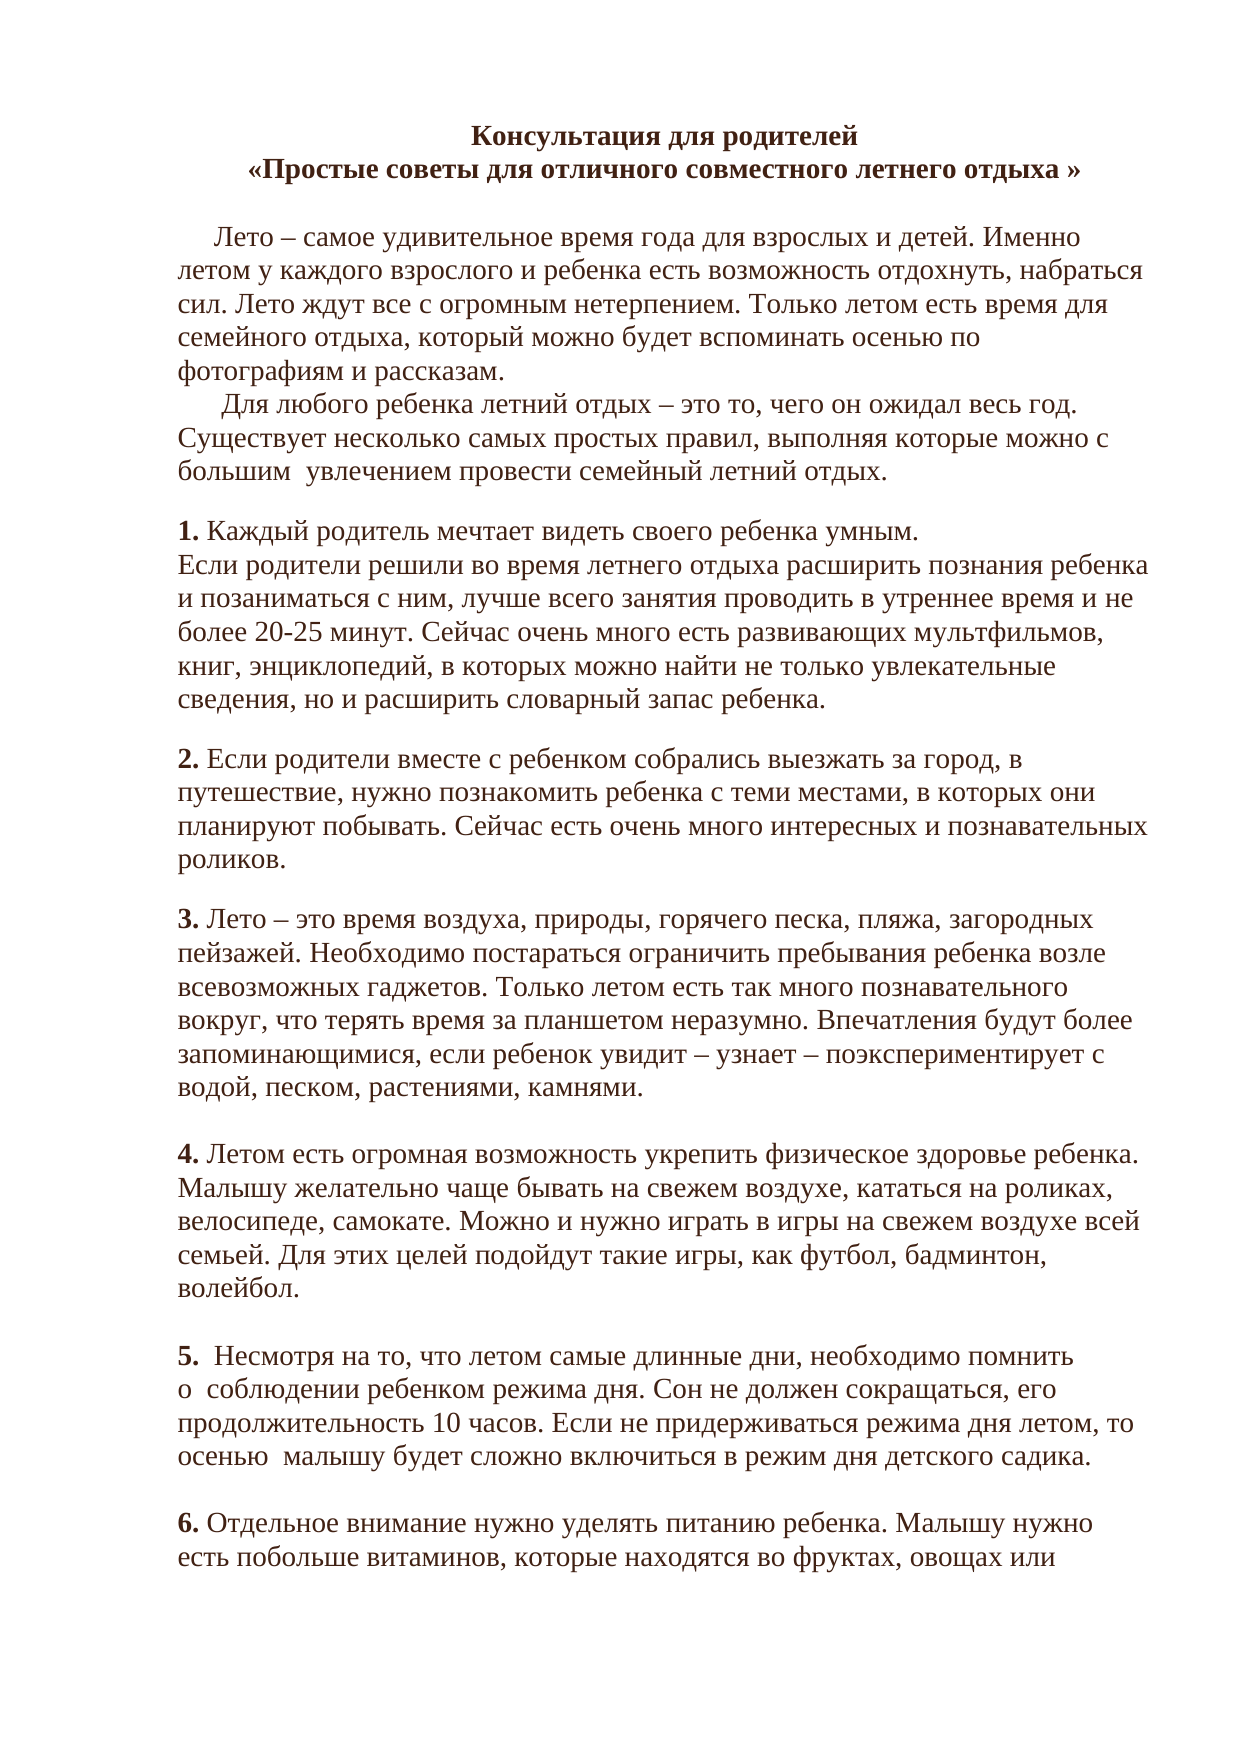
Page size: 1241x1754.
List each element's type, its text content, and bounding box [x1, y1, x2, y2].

text Лето – самое удивительное время года для взрослых и детей. Именно летом у каждого взрослого и ребенка есть возможность отдохнуть, набраться сил. Лето ждут все с огромным нетерпением. Только летом есть время для семейного отдыха, который можно будет вспоминать осенью по фотографиям и рассказам. Для любого ребенка летний отдых – это то, чего он ожидал весь год. Существует несколько самых простых правил, выполняя которые можно с большим увлечением провести семейный летний отдых. [177, 219, 1152, 487]
text 4. Летом есть огромная возможность укрепить физическое здоровье ребенка. Малышу желательно чаще бывать на свежем воздухе, кататься на роликах, велосипеде, самокате. Можно и нужно играть в игры на свежем воздухе всей семьей. Для этих целей подойдут такие игры, как футбол, бадминтон, волейбол. [177, 1136, 1152, 1304]
text Если родители решили во время летнего отдыха расширить познания ребенка и позаниматься с ним, лучше всего занятия проводить в утреннее время и не более 20-25 минут. Сейчас очень много есть развивающих мультфильмов, книг, энциклопедий, в которых можно найти не только увлекательные сведения, но и расширить словарный запас ребенка. [177, 547, 1152, 715]
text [177, 1505, 1152, 1572]
text Консультация для родителей [177, 118, 1152, 152]
text 2. Если родители вместе с ребенком собрались выезжать за город, в путешествие, нужно познакомить ребенка с теми местами, в которых они планируют побывать. Сейчас есть очень много интересных и познавательных роликов. [177, 715, 1152, 875]
text 3. Лето – это время воздуха, природы, горячего песка, пляжа, загородных пейзажей. Необходимо постараться ограничить пребывания ребенка возле всевозможных гаджетов. Только летом есть так много познавательного вокруг, что терять время за планшетом неразумно. Впечатления будут более запоминающимися, если ребенок увидит – узнает – поэкспериментирует с водой, песком, растениями, камнями. [177, 875, 1152, 1103]
text «Простые советы для отличного совместного летнего отдыха » [177, 152, 1152, 185]
text 1. Каждый родитель мечтает видеть своего ребенка умным. [177, 487, 1152, 547]
text 5. Несмотря на то, что летом самые длинные дни, необходимо помнить о соблюдении ребенком режима дня. Сон не должен сокращаться, его продолжительность 10 часов. Если не придерживаться режима дня летом, то осенью малышу будет сложно включиться в режим дня детского садика. [177, 1338, 1152, 1472]
